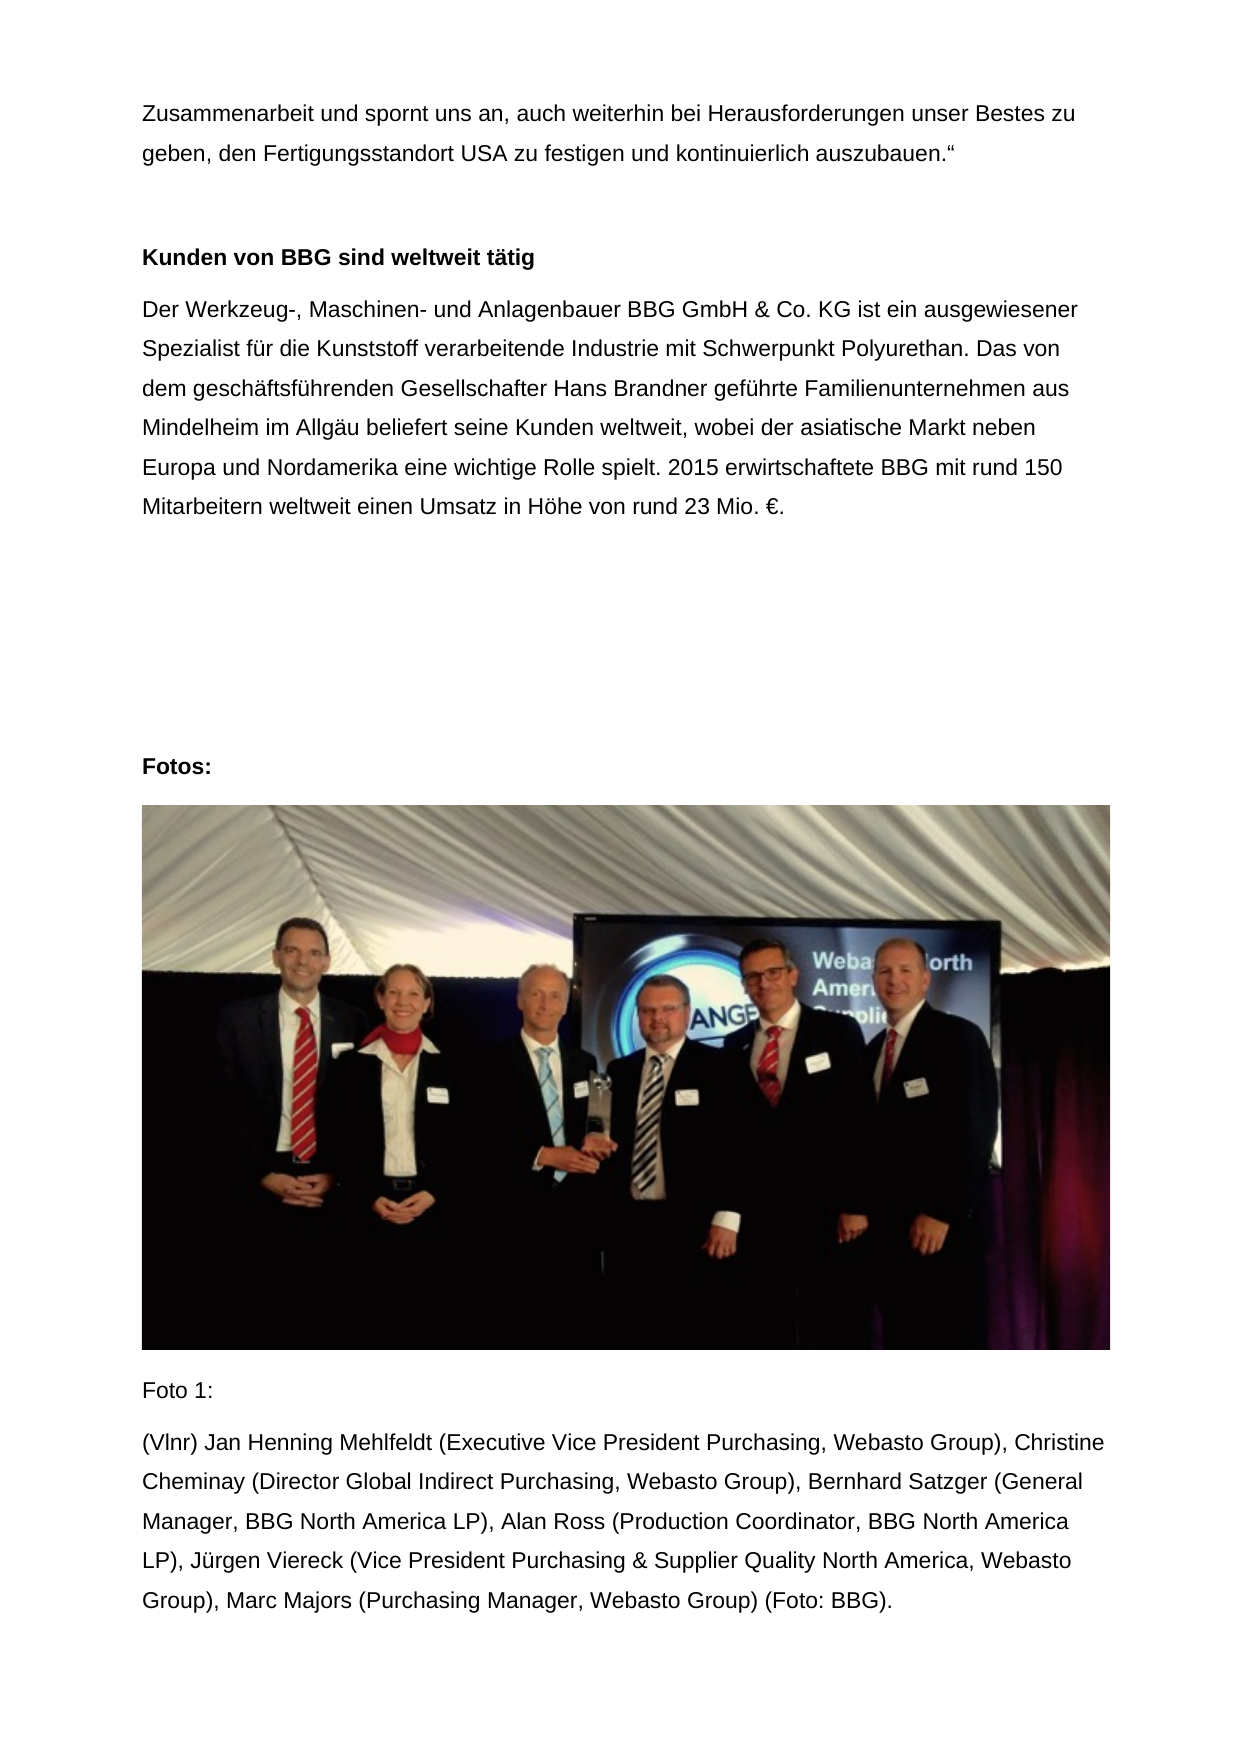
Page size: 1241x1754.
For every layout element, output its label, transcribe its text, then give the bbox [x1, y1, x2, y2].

text Kunden von BBG sind weltweit tätig [142, 244, 1110, 270]
text Fotos: [142, 753, 1110, 779]
text Der Werkzeug-, Maschinen- und Anlagenbauer BBG GmbH & Co. KG ist ein ausgewiesener Spezialist für die Kunststoff verarbeitende Industrie mit Schwerpunkt Polyurethan. Das von dem geschäftsführenden Gesellschafter Hans Brandner geführte Familienunternehmen aus Mindelheim im Allgäu beliefert seine Kunden weltweit, wobei der asiatische Markt neben Europa und Nordamerika eine wichtige Rolle spielt. 2015 erwirtschaftete BBG mit rund 150 Mitarbeitern weltweit einen Umsatz in Höhe von rund 23 Mio. €. [142, 296, 1110, 519]
text Foto 1: [142, 1377, 1110, 1403]
picture [141, 805, 1111, 1350]
text (Vlnr) Jan Henning Mehlfeldt (Executive Vice President Purchasing, Webasto Group), Christine Cheminay (Director Global Indirect Purchasing, Webasto Group), Bernhard Satzger (General Manager, BBG North America LP), Alan Ross (Production Coordinator, BBG North America LP), Jürgen Viereck (Vice President Purchasing & Supplier Quality North America, Webasto Group), Marc Majors (Purchasing Manager, Webasto Group) (Foto: BBG). [142, 1429, 1110, 1613]
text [142, 100, 1110, 166]
